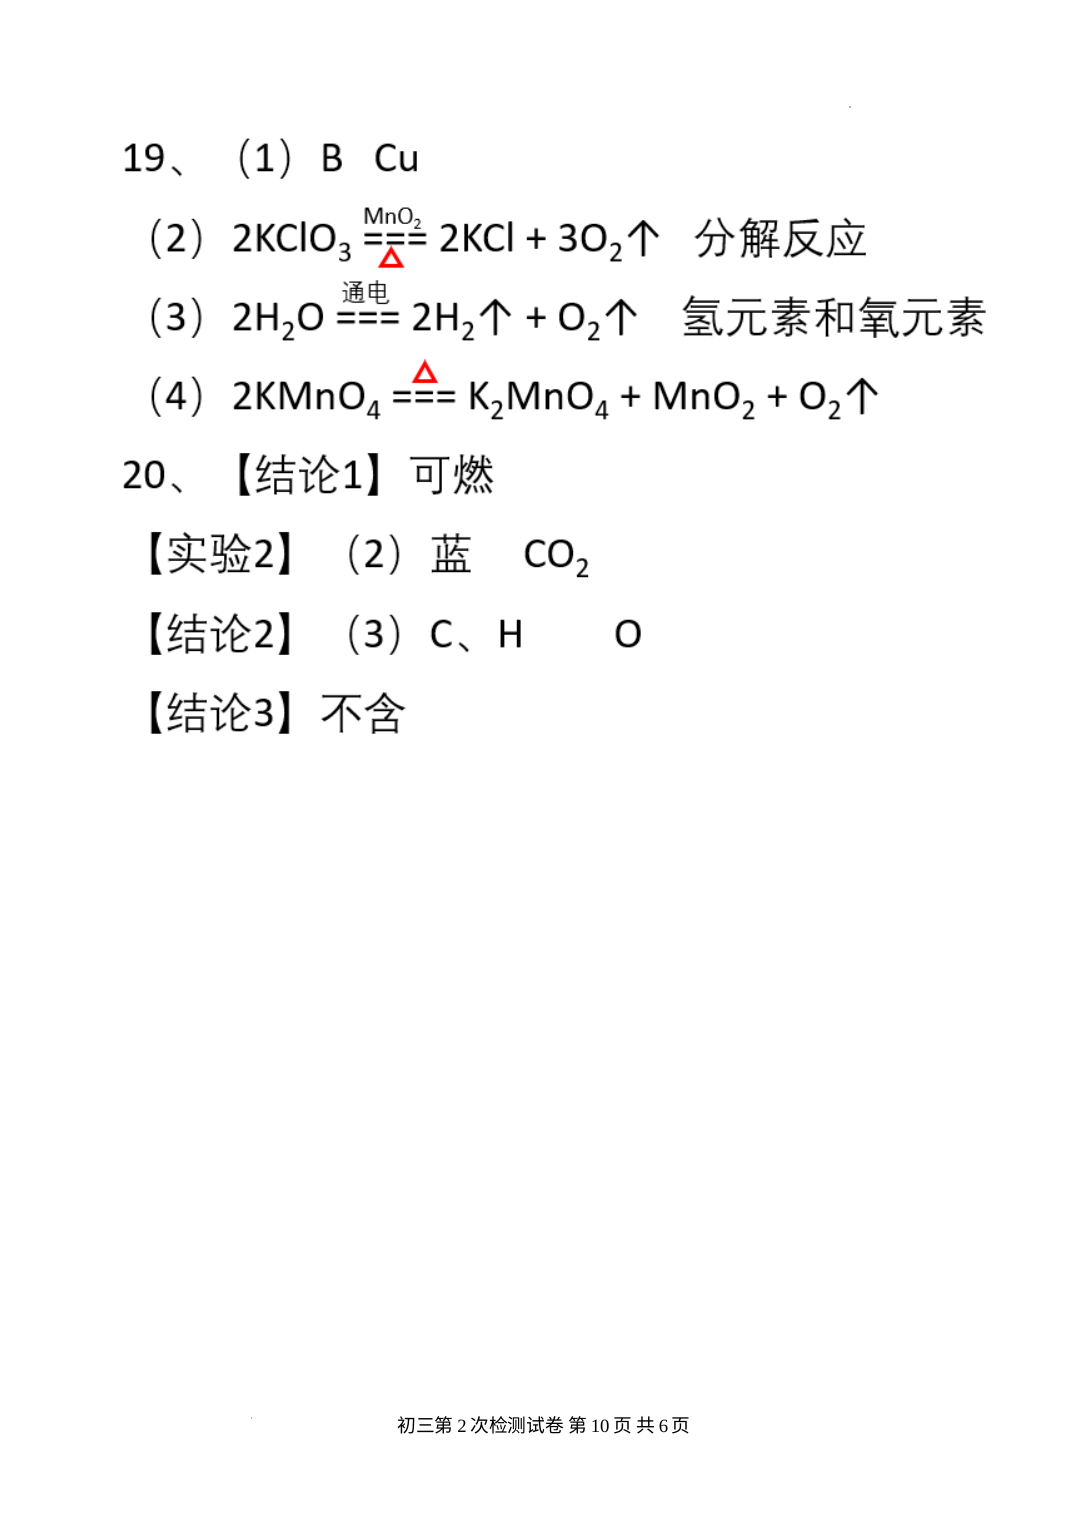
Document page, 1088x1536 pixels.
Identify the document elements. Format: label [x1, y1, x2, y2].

picture [118, 130, 1026, 779]
